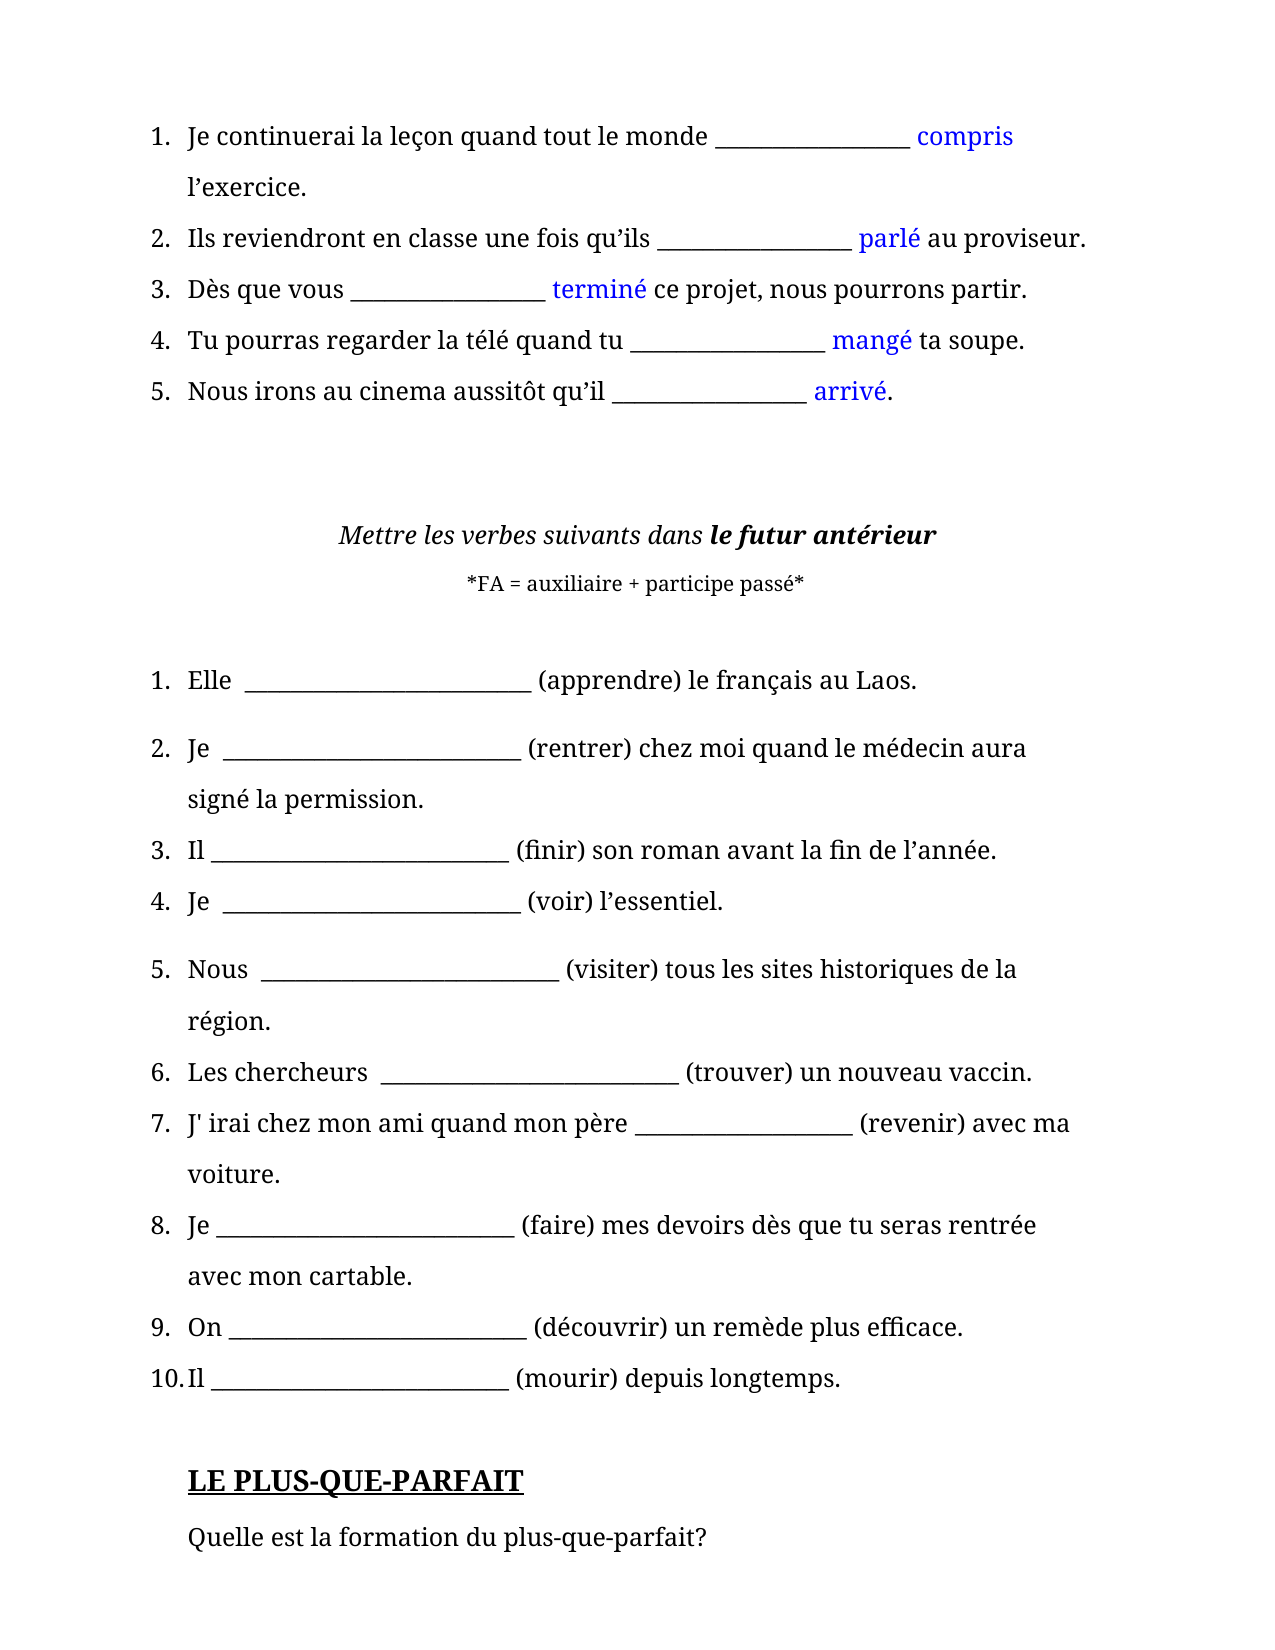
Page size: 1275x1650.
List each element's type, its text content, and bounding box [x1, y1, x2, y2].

list Nous __________________________ (visiter) tous les sites historiques de la région. [150, 952, 1087, 1037]
list Tu pourras regarder la télé quand tu _________________ mangé ta soupe. [150, 322, 1087, 356]
text Mettre les verbes suivants dans le futur antérieur [187, 518, 1087, 552]
list Nous irons au cinema aussitôt qu’il _________________ arrivé. [150, 373, 1087, 407]
list Je __________________________ (faire) mes devoirs dès que tu seras rentrée avec mon cartable. [150, 1207, 1087, 1292]
list Ils reviendront en classe une fois qu’ils _________________ parlé au proviseur. [150, 220, 1087, 254]
list J' irai chez mon ami quand mon père ___________________ (revenir) avec ma voiture. [150, 1105, 1087, 1190]
text LE PLUS-QUE-PARFAIT [187, 1460, 1087, 1499]
list Je __________________________ (rentrer) chez moi quand le médecin aura signé la permission. [150, 731, 1087, 816]
list On __________________________ (découvrir) un remède plus efficace. [150, 1309, 1087, 1343]
list Il __________________________ (finir) son roman avant la fin de l’année. [150, 833, 1087, 867]
list Elle _________________________ (apprendre) le français au Laos. [150, 663, 1087, 697]
list Dès que vous _________________ terminé ce projet, nous pourrons partir. [150, 271, 1087, 305]
text *FA = auxiliaire + participe passé* [337, 569, 1087, 597]
list Les chercheurs __________________________ (trouver) un nouveau vaccin. [150, 1054, 1087, 1088]
list Je continuerai la leçon quand tout le monde _________________ compris l’exercice. [150, 118, 1087, 203]
list Il __________________________ (mourir) depuis longtemps. [150, 1360, 1087, 1394]
text Quelle est la formation du plus-que-parfait? [187, 1519, 1087, 1553]
list Je __________________________ (voir) l’essentiel. [150, 884, 1087, 918]
